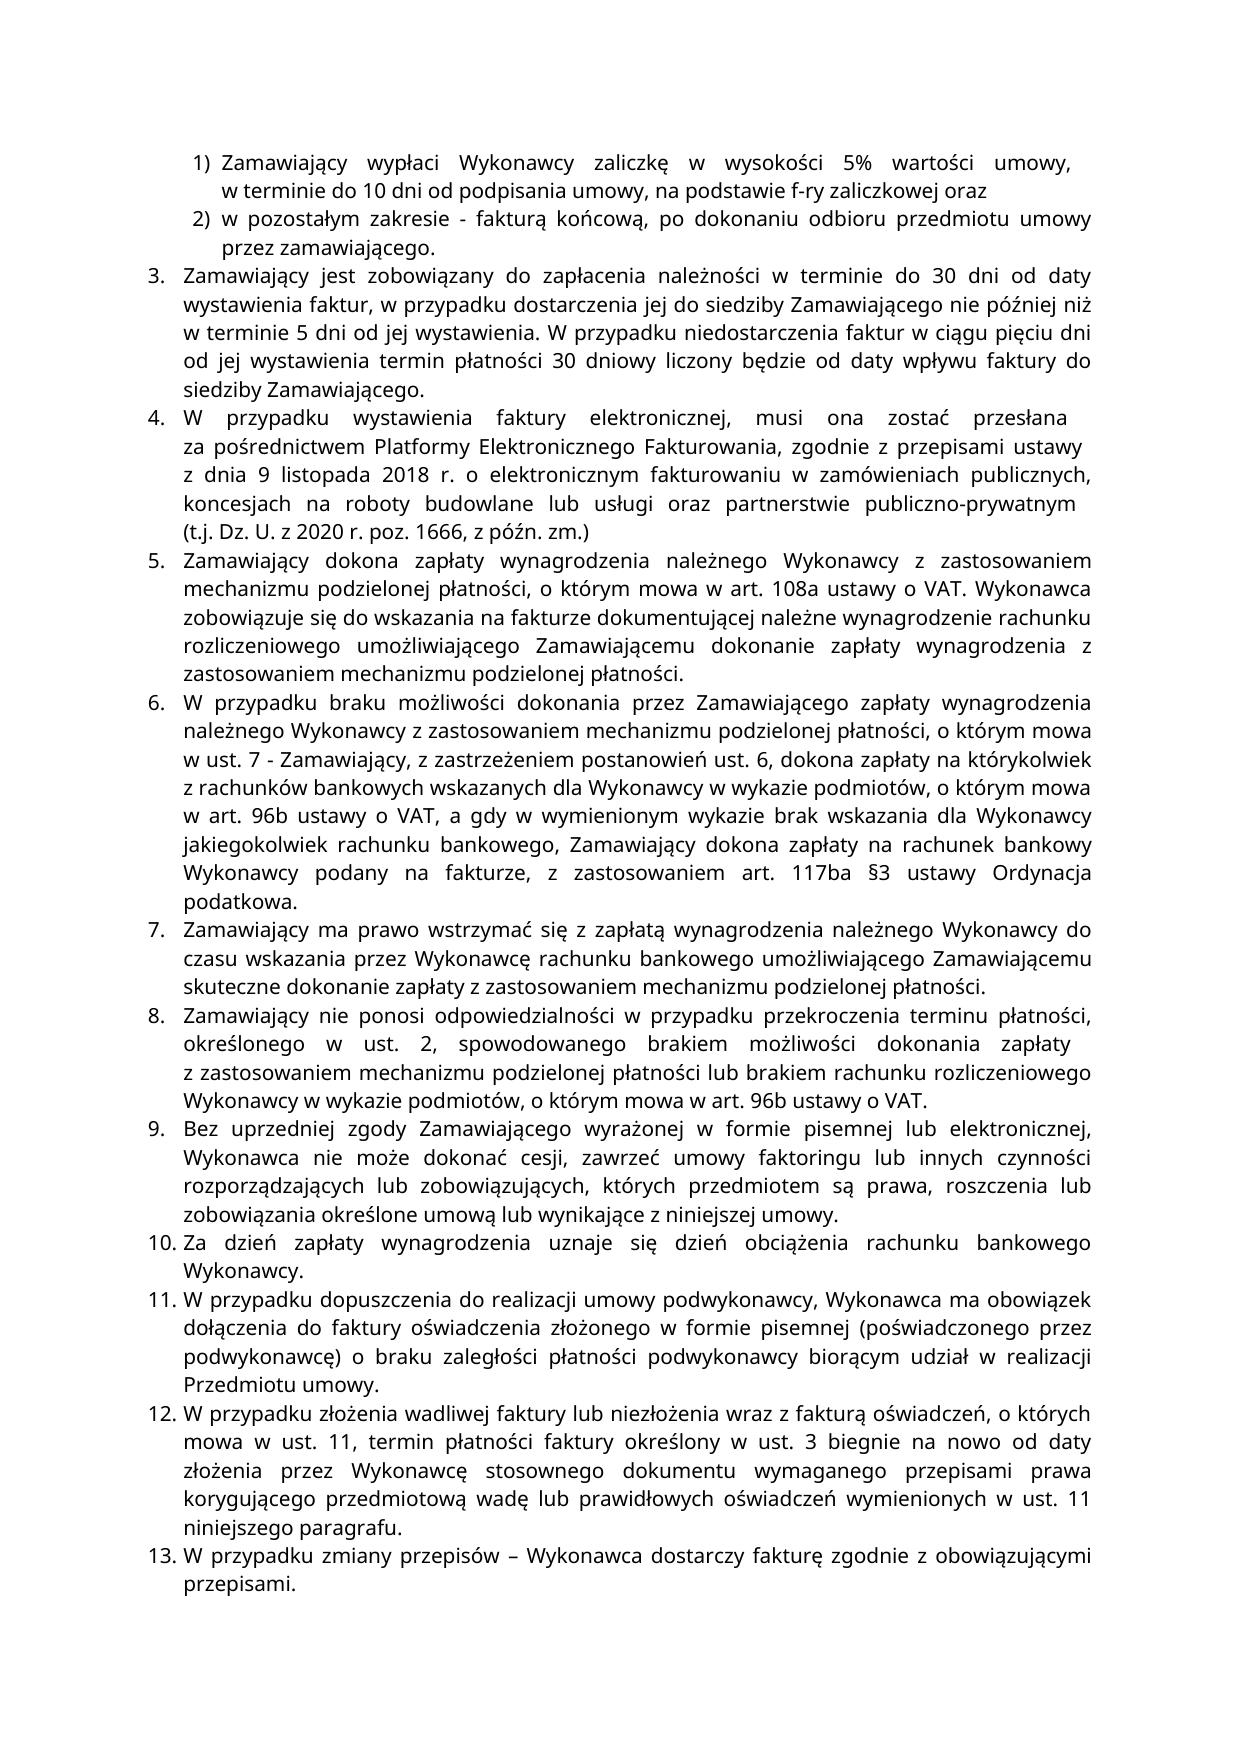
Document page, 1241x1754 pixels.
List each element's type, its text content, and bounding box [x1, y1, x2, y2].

list W przypadku zmiany przepisów – Wykonawca dostarczy fakturę zgodnie z obowiązującymi przepisami. [148, 1541, 1093, 1598]
list Zamawiający wypłaci Wykonawcy zaliczkę w wysokości 5% wartości umowy, w terminie do 10 dni od podpisania umowy, na podstawie f-ry zaliczkowej oraz [192, 148, 1093, 204]
list W przypadku braku możliwości dokonania przez Zamawiającego zapłaty wynagrodzenia należnego Wykonawcy z zastosowaniem mechanizmu podzielonej płatności, o którym mowa w ust. 7 - Zamawiający, z zastrzeżeniem postanowień ust. 6, dokona zapłaty na którykolwiek z rachunków bankowych wskazanych dla Wykonawcy w wykazie podmiotów, o którym mowa w art. 96b ustawy o VAT, a gdy w wymienionym wykazie brak wskazania dla Wykonawcy jakiegokolwiek rachunku bankowego, Zamawiający dokona zapłaty na rachunek bankowy Wykonawcy podany na fakturze, z zastosowaniem art. 117ba §3 ustawy Ordynacja podatkowa. [148, 688, 1093, 915]
list Zamawiający jest zobowiązany do zapłacenia należności w terminie do 30 dni od daty wystawienia faktur, w przypadku dostarczenia jej do siedziby Zamawiającego nie później niż w terminie 5 dni od jej wystawienia. W przypadku niedostarczenia faktur w ciągu pięciu dni od jej wystawienia termin płatności 30 dniowy liczony będzie od daty wpływu faktury do siedziby Zamawiającego. [148, 261, 1093, 403]
list w pozostałym zakresie - fakturą końcową, po dokonaniu odbioru przedmiotu umowy przez zamawiającego. [192, 204, 1093, 261]
list Zamawiający ma prawo wstrzymać się z zapłatą wynagrodzenia należnego Wykonawcy do czasu wskazania przez Wykonawcę rachunku bankowego umożliwiającego Zamawiającemu skuteczne dokonanie zapłaty z zastosowaniem mechanizmu podzielonej płatności. [148, 915, 1093, 1001]
list Zamawiający nie ponosi odpowiedzialności w przypadku przekroczenia terminu płatności, określonego w ust. 2, spowodowanego brakiem możliwości dokonania zapłaty z zastosowaniem mechanizmu podzielonej płatności lub brakiem rachunku rozliczeniowego Wykonawcy w wykazie podmiotów, o którym mowa w art. 96b ustawy o VAT. [148, 1001, 1093, 1114]
list W przypadku wystawienia faktury elektronicznej, musi ona zostać przesłana za pośrednictwem Platformy Elektronicznego Fakturowania, zgodnie z przepisami ustawy z dnia 9 listopada 2018 r. o elektronicznym fakturowaniu w zamówieniach publicznych, koncesjach na roboty budowlane lub usługi oraz partnerstwie publiczno-prywatnym (t.j. Dz. U. z 2020 r. poz. 1666, z późn. zm.) [148, 403, 1093, 546]
list Zamawiający dokona zapłaty wynagrodzenia należnego Wykonawcy z zastosowaniem mechanizmu podzielonej płatności, o którym mowa w art. 108a ustawy o VAT. Wykonawca zobowiązuje się do wskazania na fakturze dokumentującej należne wynagrodzenie rachunku rozliczeniowego umożliwiającego Zamawiającemu dokonanie zapłaty wynagrodzenia z zastosowaniem mechanizmu podzielonej płatności. [148, 546, 1093, 688]
list Za dzień zapłaty wynagrodzenia uznaje się dzień obciążenia rachunku bankowego Wykonawcy. [148, 1228, 1093, 1285]
list W przypadku złożenia wadliwej faktury lub niezłożenia wraz z fakturą oświadczeń, o których mowa w ust. 11, termin płatności faktury określony w ust. 3 biegnie na nowo od daty złożenia przez Wykonawcę stosownego dokumentu wymaganego przepisami prawa korygującego przedmiotową wadę lub prawidłowych oświadczeń wymienionych w ust. 11 niniejszego paragrafu. [148, 1399, 1093, 1541]
list Bez uprzedniej zgody Zamawiającego wyrażonej w formie pisemnej lub elektronicznej, Wykonawca nie może dokonać cesji, zawrzeć umowy faktoringu lub innych czynności rozporządzających lub zobowiązujących, których przedmiotem są prawa, roszczenia lub zobowiązania określone umową lub wynikające z niniejszej umowy. [148, 1114, 1093, 1228]
list W przypadku dopuszczenia do realizacji umowy podwykonawcy, Wykonawca ma obowiązek dołączenia do faktury oświadczenia złożonego w formie pisemnej (poświadczonego przez podwykonawcę) o braku zaległości płatności podwykonawcy biorącym udział w realizacji Przedmiotu umowy. [148, 1285, 1093, 1399]
